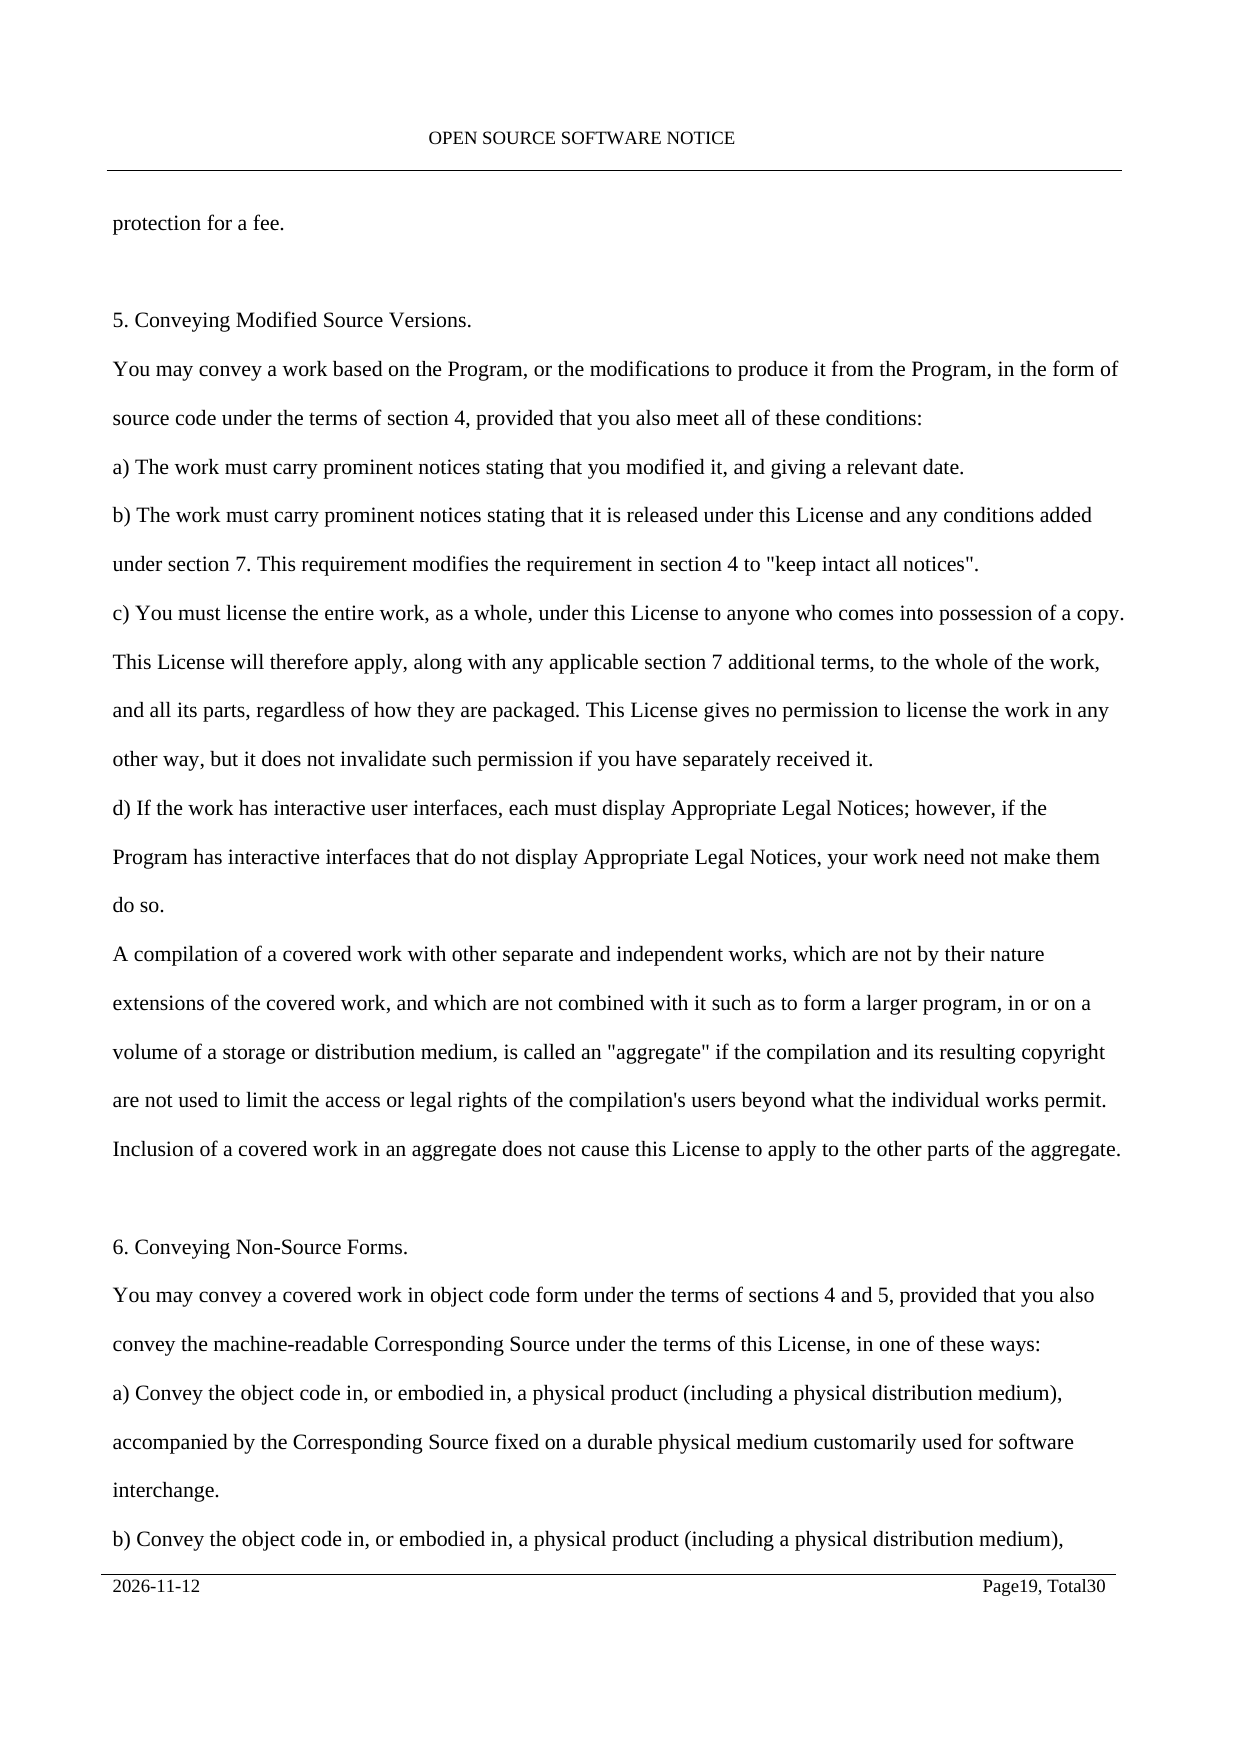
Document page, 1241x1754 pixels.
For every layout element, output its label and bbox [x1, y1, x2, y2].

text [112, 206, 1128, 1555]
